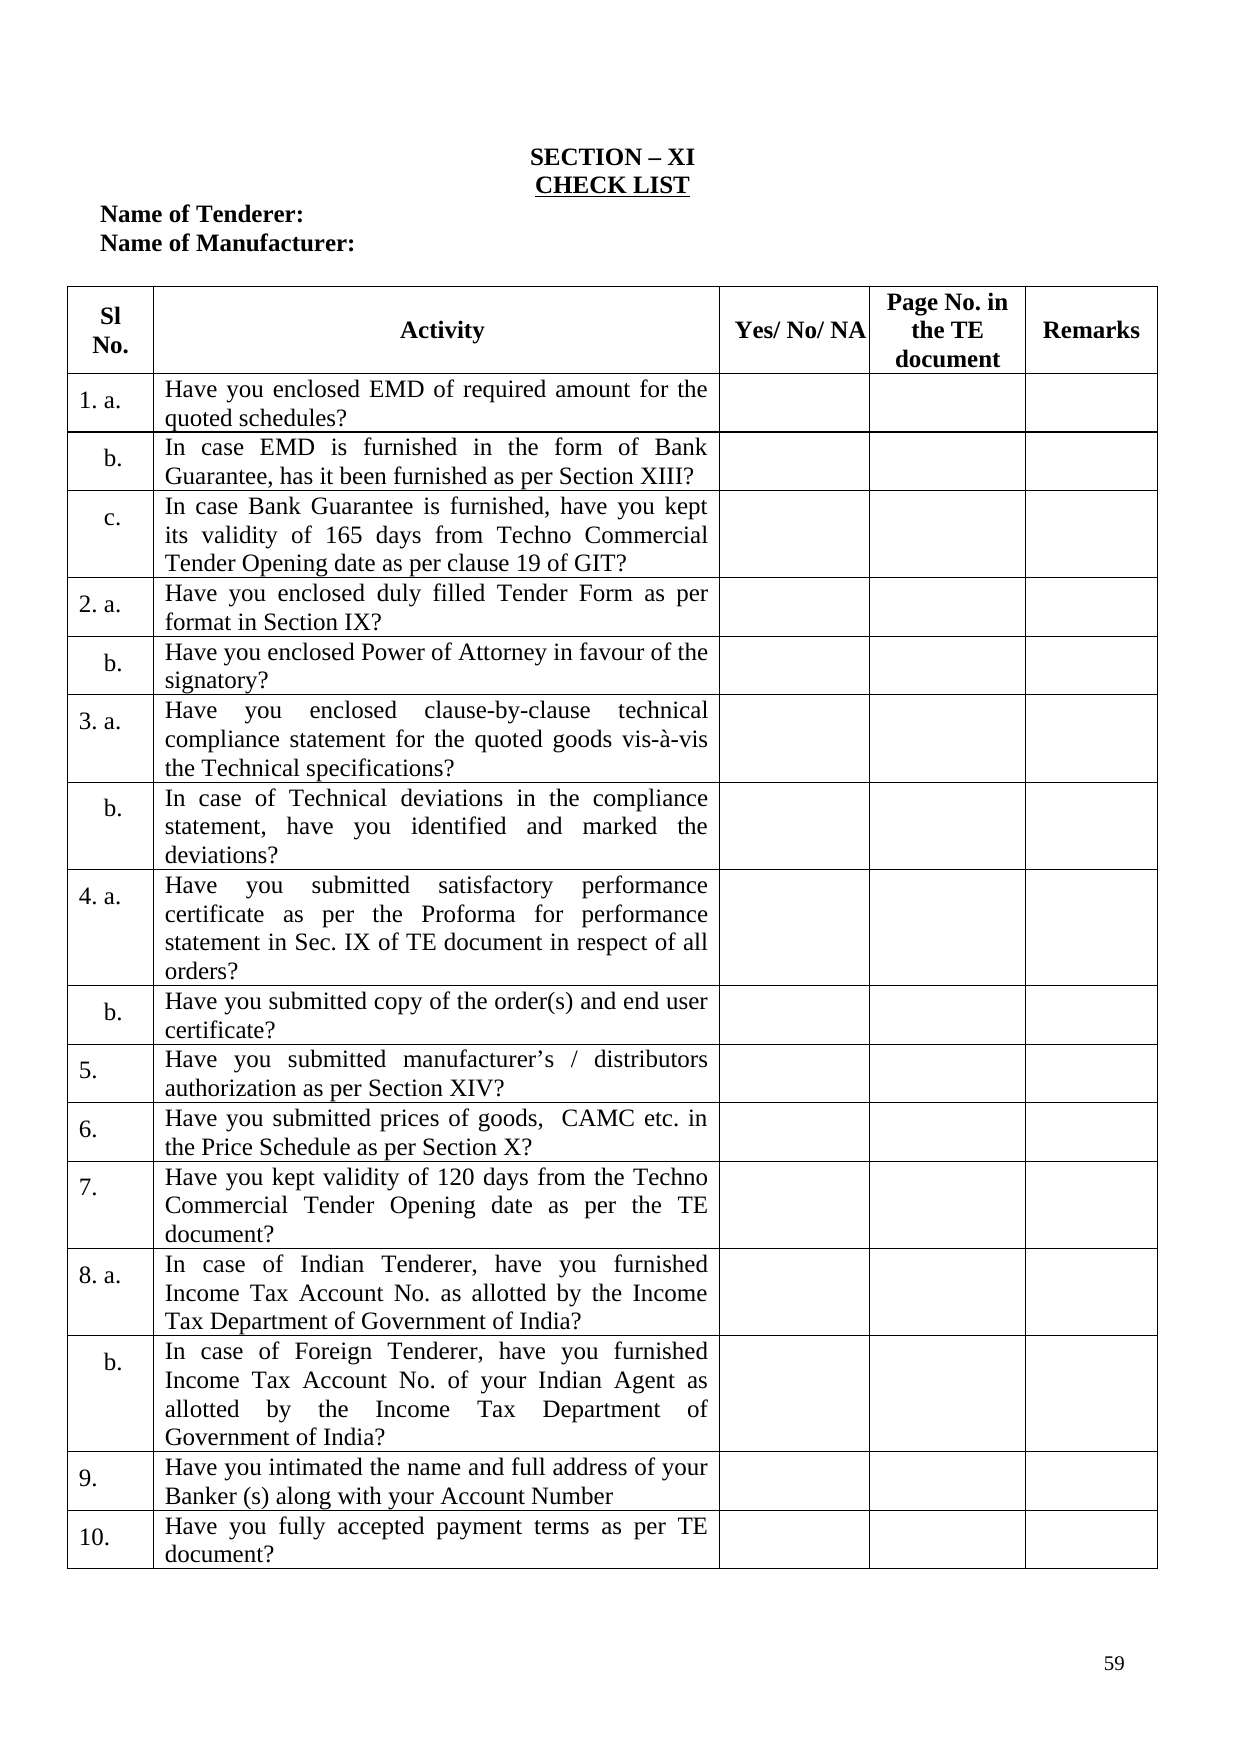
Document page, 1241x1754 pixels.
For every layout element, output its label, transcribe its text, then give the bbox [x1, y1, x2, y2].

table_header Remarks [1026, 287, 1157, 373]
table_cell [870, 695, 1025, 782]
text CHECK LIST [100, 171, 1125, 199]
table_cell [870, 374, 1025, 431]
table_cell [1026, 783, 1157, 869]
table_cell [870, 637, 1025, 694]
table_cell [870, 986, 1025, 1043]
table_cell [720, 695, 869, 782]
table_cell b. [68, 637, 153, 694]
table_cell [870, 1336, 1025, 1451]
table_cell In case EMD is furnished in the form of Bank Guarantee, has it been furnished as per Section XIII? [154, 433, 719, 490]
table_cell [870, 433, 1025, 490]
table_cell [870, 1511, 1025, 1568]
table_cell In case Bank Guarantee is furnished, have you kept its validity of 165 days from Techno Commercial Tender Opening date as per clause 19 of GIT? [154, 491, 719, 577]
table_cell c. [68, 491, 153, 577]
table_cell In case of Technical deviations in the compliance statement, have you identified and marked the deviations? [154, 783, 719, 869]
table_cell [870, 870, 1025, 985]
table_cell [1026, 637, 1157, 694]
table_cell Have you enclosed EMD of required amount for the quoted schedules? [154, 374, 719, 431]
table_cell [720, 1511, 869, 1568]
table_cell [720, 374, 869, 431]
subtitle Name of Manufacturer: [100, 228, 1125, 257]
table_cell [720, 1336, 869, 1451]
table_cell Have you submitted prices of goods, CAMC etc. in the Price Schedule as per Section X? [154, 1103, 719, 1161]
table_cell Have you intimated the name and full address of your Banker (s) along with your Account Number [154, 1452, 719, 1510]
table_header Activity [154, 287, 719, 373]
table_cell In case of Foreign Tenderer, have you furnished Income Tax Account No. of your Indian Agent as allotted by the Income Tax Department of Government of ? [154, 1336, 719, 1451]
table_cell b. [68, 783, 153, 869]
table_cell [1026, 695, 1157, 782]
table_cell [720, 1045, 869, 1102]
table_cell b. [68, 1336, 153, 1451]
table_cell [870, 783, 1025, 869]
table_cell Have you enclosed Power of Attorney in favour of the signatory? [154, 637, 719, 694]
table_cell [1026, 986, 1157, 1043]
table_cell Have you enclosed duly filled Tender Form as per format in Section IX? [154, 578, 719, 636]
table_cell Have you fully accepted payment terms as per TE document? [154, 1511, 719, 1568]
table_cell [1026, 870, 1157, 985]
table_cell Have you kept validity of 120 days from the Techno Commercial Tender Opening date as per the TE document? [154, 1162, 719, 1248]
table_cell [720, 1249, 869, 1335]
table_cell [1026, 433, 1157, 490]
table_header Yes/ No/ NA [720, 287, 869, 373]
table_cell 2. a. [68, 578, 153, 636]
table_cell [1026, 578, 1157, 636]
table_cell 10. [68, 1511, 153, 1568]
table_header Page No. in the TE document [870, 287, 1025, 373]
table_cell b. [68, 986, 153, 1043]
subtitle Name of Tenderer: [100, 199, 1125, 228]
table_header Sl No. [68, 287, 153, 373]
text SECTION – XI [100, 142, 1125, 171]
table_cell [1026, 1511, 1157, 1568]
table_cell 1. a. [68, 374, 153, 431]
table_cell [1026, 1249, 1157, 1335]
table_cell [1026, 1162, 1157, 1248]
table_cell 8. a. [68, 1249, 153, 1335]
table_cell [1026, 374, 1157, 431]
table_cell 9. [68, 1452, 153, 1510]
table_cell Have you submitted satisfactory performance certificate as per the Proforma for performance statement in Sec. IX of TE document in respect of all orders? [154, 870, 719, 985]
table_cell [870, 1249, 1025, 1335]
table_cell [870, 578, 1025, 636]
table_cell [870, 491, 1025, 577]
table_cell [870, 1162, 1025, 1248]
table_cell [720, 491, 869, 577]
table_cell [870, 1045, 1025, 1102]
table_cell 4. a. [68, 870, 153, 985]
table_cell [1026, 1336, 1157, 1451]
table_cell [720, 433, 869, 490]
table_cell [1026, 1045, 1157, 1102]
table_cell [720, 1162, 869, 1248]
table_cell [870, 1452, 1025, 1510]
table_cell b. [68, 433, 153, 490]
table_cell 3. a. [68, 695, 153, 782]
table_cell Have you submitted copy of the order(s) and end user certificate? [154, 986, 719, 1043]
table_cell [720, 870, 869, 985]
table_cell Have you enclosed clause-by-clause technical compliance statement for the quoted goods vis-à-vis the Technical specifications? [154, 695, 719, 782]
table_cell In case of Indian Tenderer, have you furnished Income Tax Account No. as allotted by the Income Tax Department of Government of ? [154, 1249, 719, 1335]
table_cell 7. [68, 1162, 153, 1248]
table_cell [720, 986, 869, 1043]
table_cell [1026, 1452, 1157, 1510]
table_cell [1026, 1103, 1157, 1161]
table_cell [720, 637, 869, 694]
table_cell [1026, 491, 1157, 577]
table_cell [720, 1452, 869, 1510]
table_cell [720, 1103, 869, 1161]
table_cell [720, 783, 869, 869]
table_cell [870, 1103, 1025, 1161]
table_cell 5. [68, 1045, 153, 1102]
table_cell 6. [68, 1103, 153, 1161]
table_cell Have you submitted manufacturer’s / distributors authorization as per Section XIV? [154, 1045, 719, 1102]
table_cell [720, 578, 869, 636]
